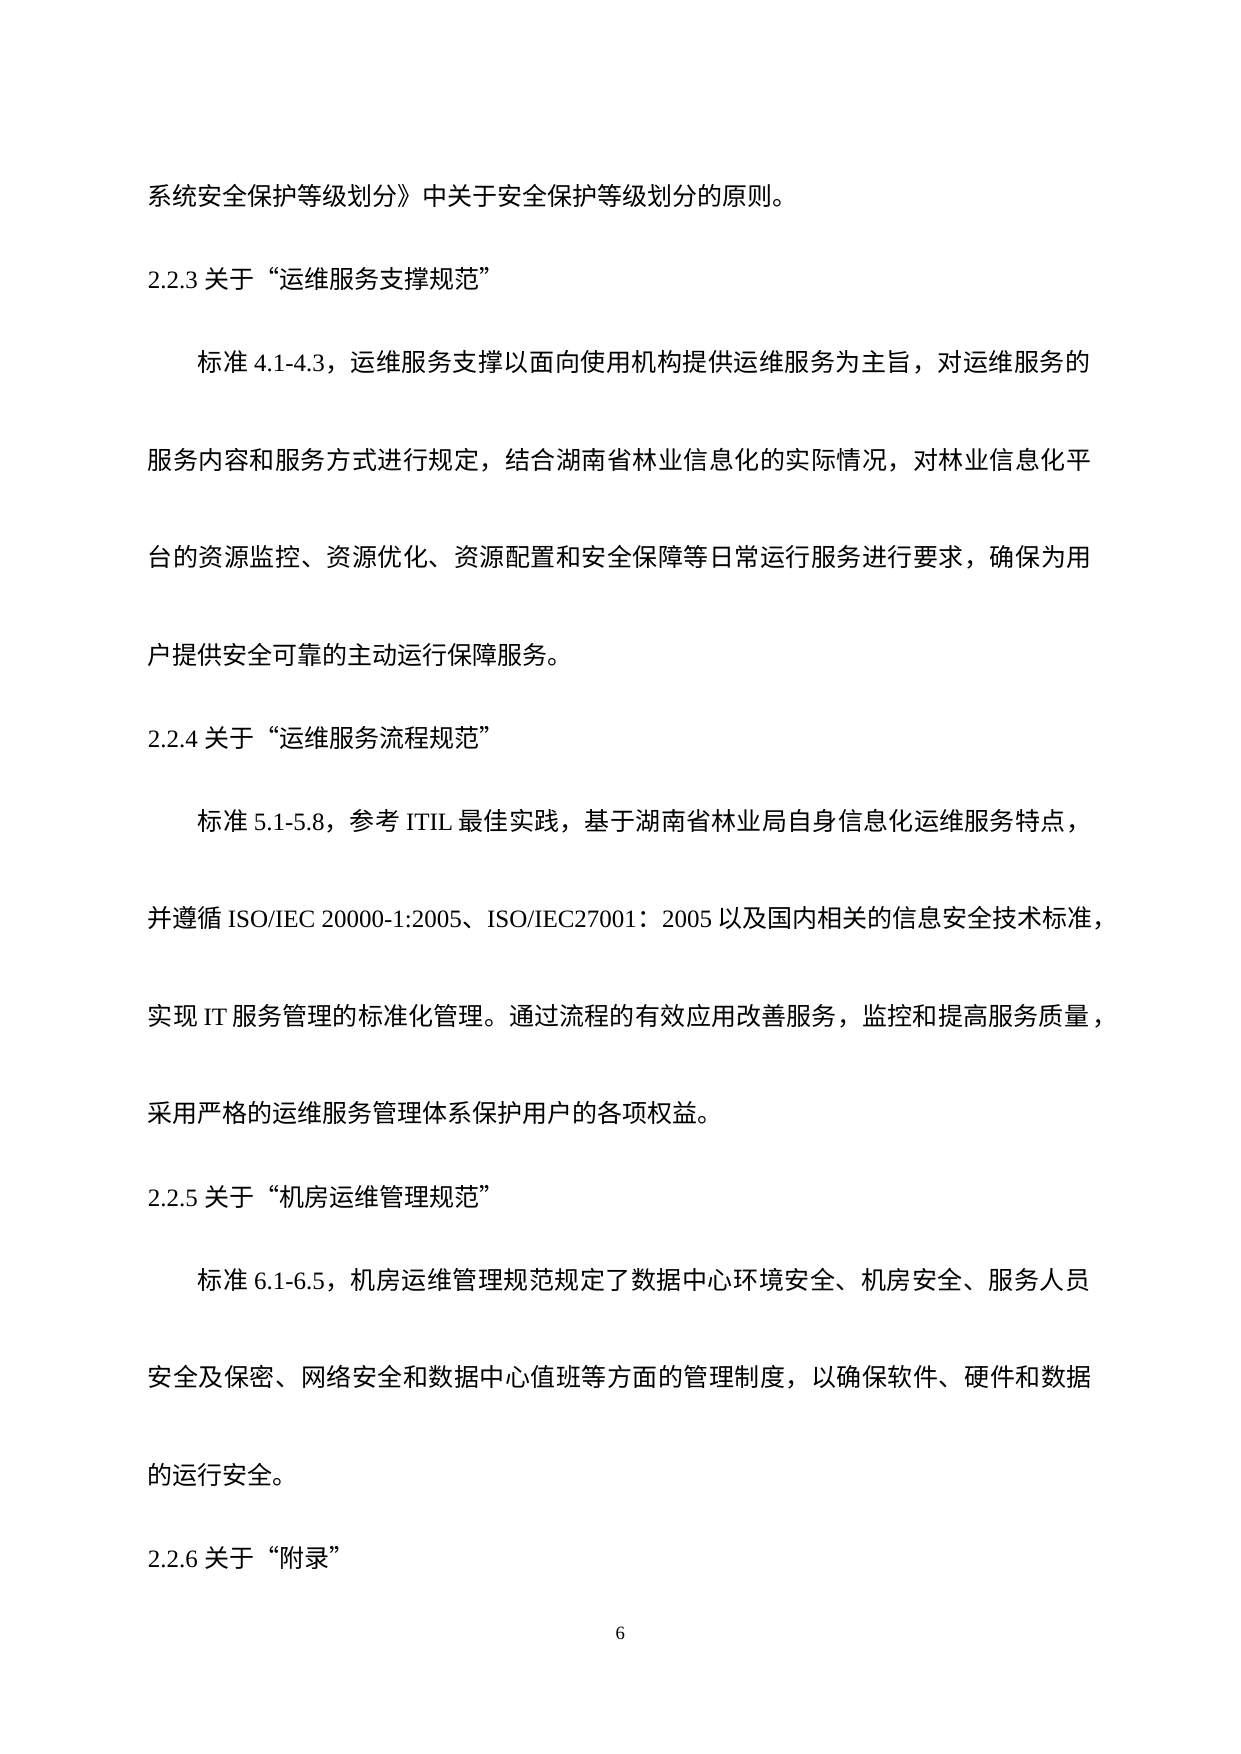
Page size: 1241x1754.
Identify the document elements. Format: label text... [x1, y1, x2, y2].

text 标准6.1-6.5，机房运维管理规范规定了数据中心环境安全、机房安全、服务人员安全及保密、网络安全和数据中心值班等方面的管理制度，以确保软件、硬件和数据的运行安全。 [148, 1246, 1092, 1506]
text 2.2.6 关于“附录” [148, 1524, 1092, 1589]
text 标准4.1-4.3，运维服务支撑以面向使用机构提供运维服务为主旨，对运维服务的服务内容和服务方式进行规定，结合湖南省林业信息化的实际情况，对林业信息化平台的资源监控、资源优化、资源配置和安全保障等日常运行服务进行要求，确保为用户提供安全可靠的主动运行保障服务。 [148, 328, 1092, 686]
text 标准5.1-5.8，参考ITIL最佳实践，基于湖南省林业局自身信息化运维服务特点，并遵循ISO/IEC 20000-1:2005、ISO/IEC27001：2005以及国内相关的信息安全技术标准，实现IT服务管理的标准化管理。通过流程的有效应用改善服务，监控和提高服务质量，采用严格的运维服务管理体系保护用户的各项权益。 [148, 787, 1092, 1144]
text 2.2.3 关于“运维服务支撑规范” [148, 245, 1092, 310]
text 2.2.5 关于“机房运维管理规范” [148, 1163, 1092, 1228]
text 2.2.4 关于“运维服务流程规范” [148, 704, 1092, 769]
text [148, 162, 1092, 227]
